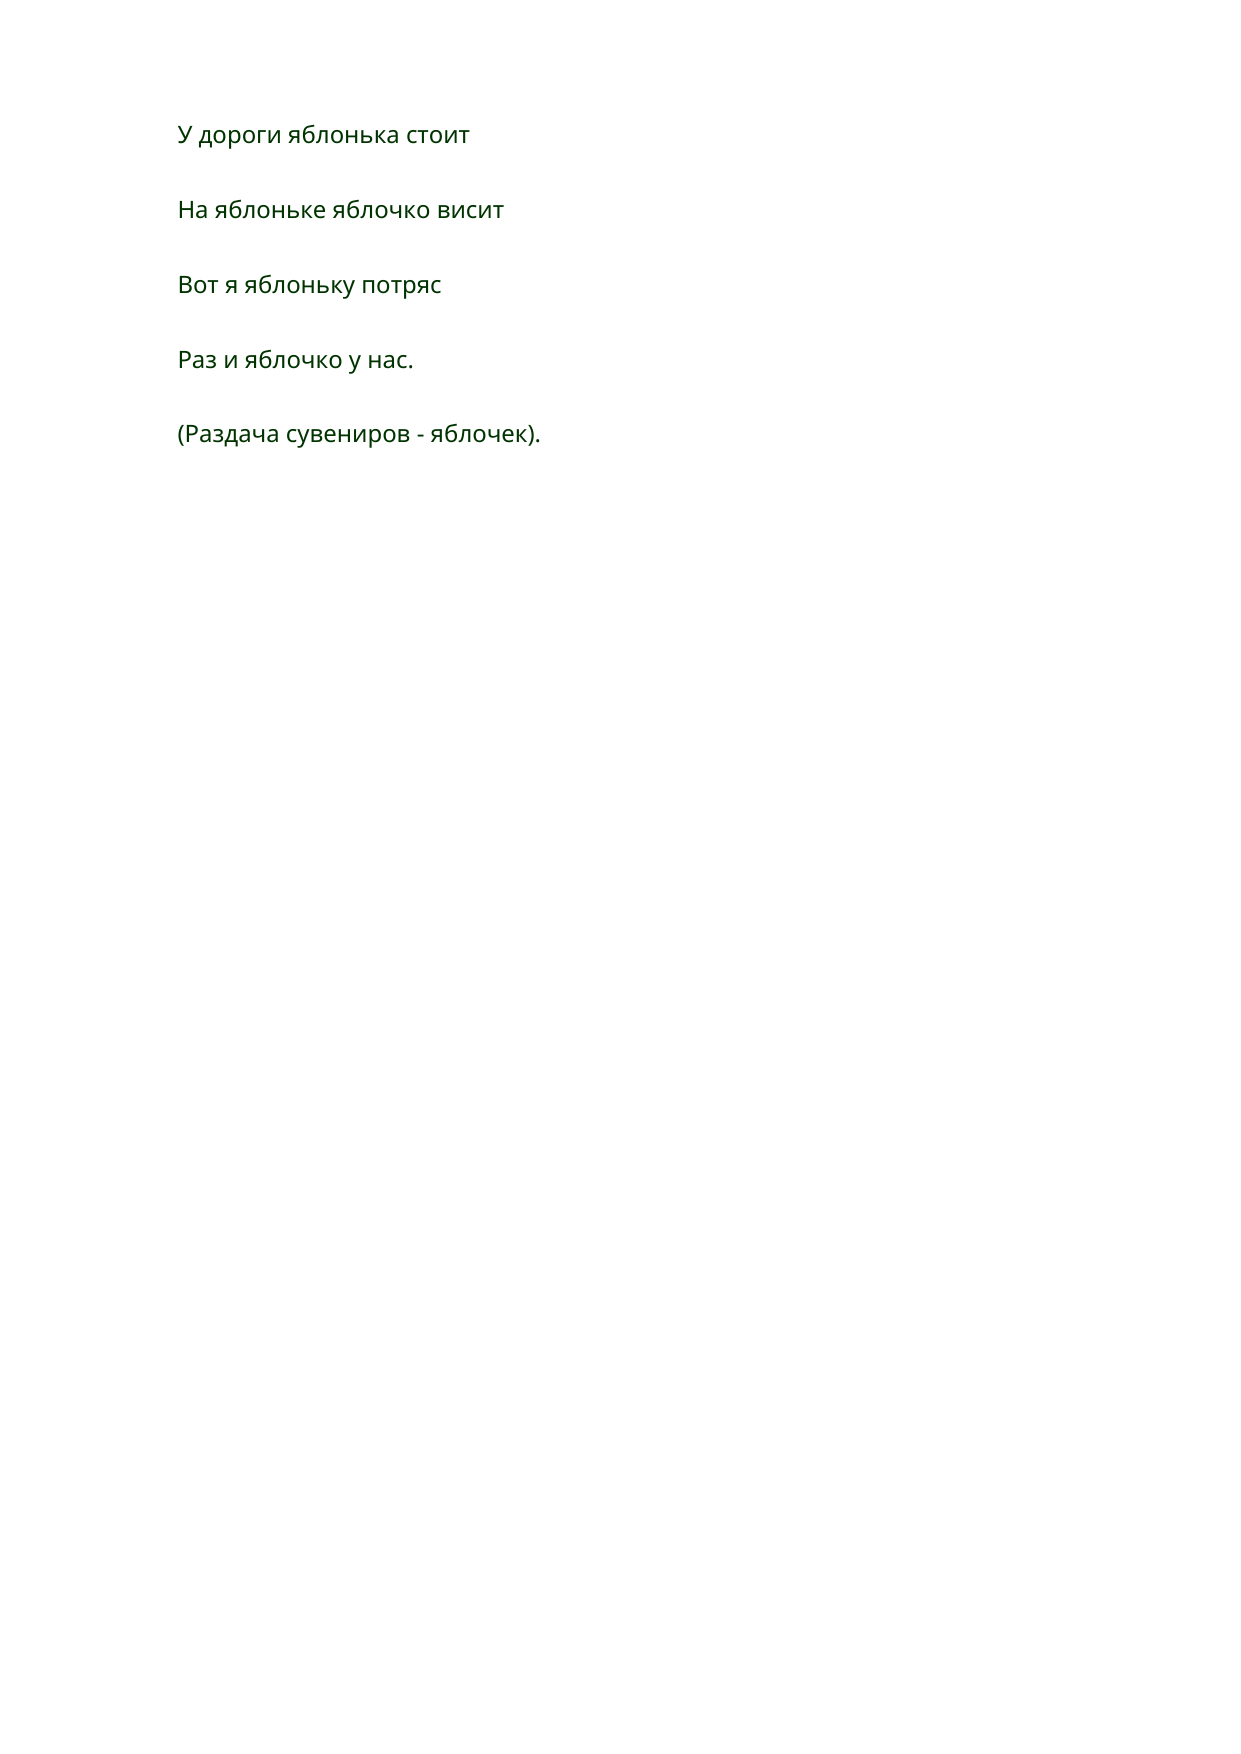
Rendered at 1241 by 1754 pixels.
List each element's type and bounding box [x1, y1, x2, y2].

text [177, 118, 1152, 450]
